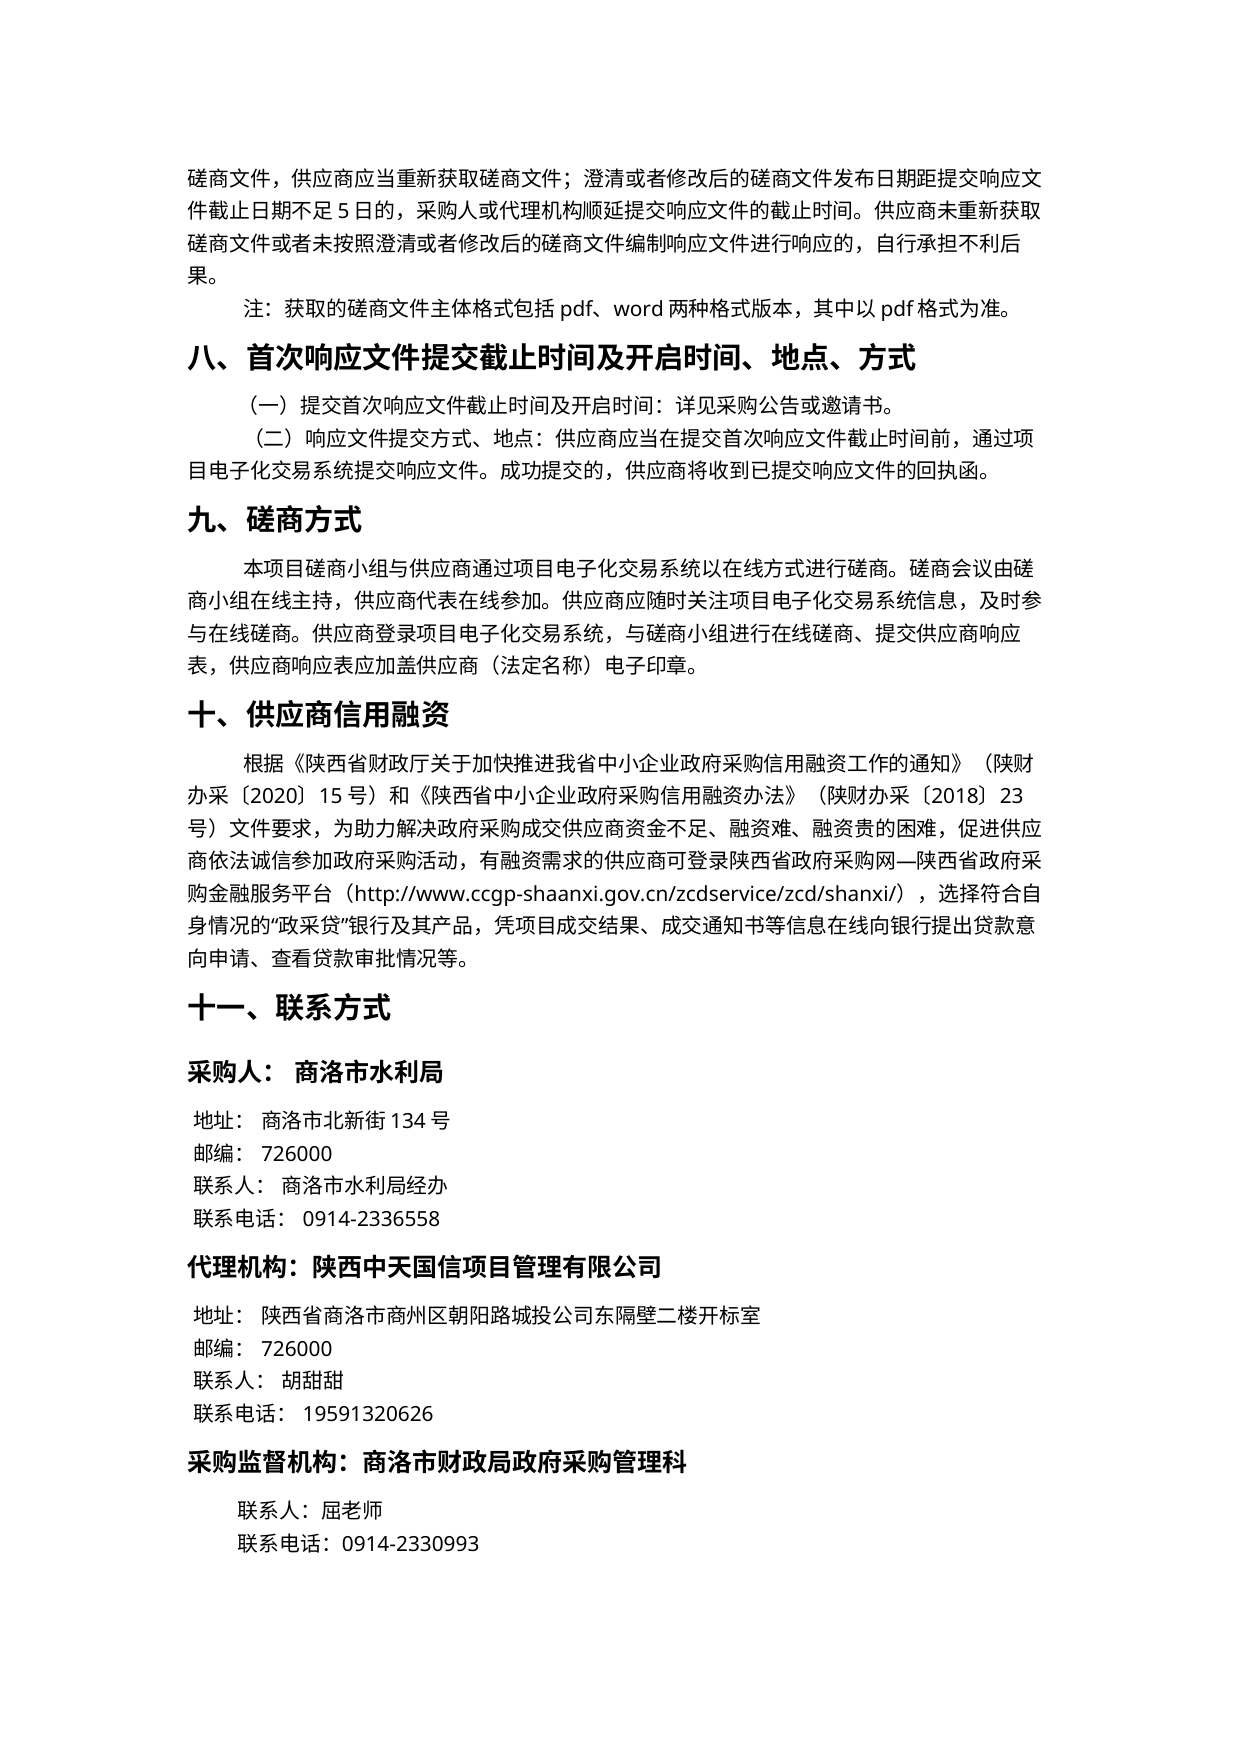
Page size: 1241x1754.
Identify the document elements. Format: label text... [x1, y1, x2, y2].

text 十一、联系方式 [187, 974, 1053, 1039]
text 联系人：屈老师 [187, 1494, 1053, 1527]
text 联系电话：0914-2330993 [187, 1527, 1053, 1559]
text 联系电话： 19591320626 [187, 1397, 1053, 1429]
text 八、首次响应文件提交截止时间及开启时间、地点、方式 [187, 324, 1053, 389]
text （二）响应文件提交方式、地点：供应商应当在提交首次响应文件截止时间前，通过项目电子化交易系统提交响应文件。成功提交的，供应商将收到已提交响应文件的回执函。 [187, 422, 1053, 487]
text 九、磋商方式 [187, 487, 1053, 552]
text 十、供应商信用融资 [187, 682, 1053, 747]
text 联系电话： 0914-2336558 [187, 1202, 1053, 1234]
text 地址： 陕西省商洛市商州区朝阳路城投公司东隔壁二楼开标室 [187, 1299, 1053, 1332]
text （一）提交首次响应文件截止时间及开启时间：详见采购公告或邀请书。 [187, 389, 1053, 422]
text 邮编： 726000 [187, 1332, 1053, 1364]
text 联系人： 胡甜甜 [187, 1364, 1053, 1397]
text 代理机构：陕西中天国信项目管理有限公司 [187, 1234, 1053, 1299]
text 采购人： 商洛市水利局 [187, 1039, 1053, 1104]
text 本项目磋商小组与供应商通过项目电子化交易系统以在线方式进行磋商。磋商会议由磋商小组在线主持，供应商代表在线参加。供应商应随时关注项目电子化交易系统信息，及时参与在线磋商。供应商登录项目电子化交易系统，与磋商小组进行在线磋商、提交供应商响应表，供应商响应表应加盖供应商（法定名称）电子印章。 [187, 552, 1053, 682]
text 邮编： 726000 [187, 1137, 1053, 1169]
text 地址： 商洛市北新街134号 [187, 1104, 1053, 1137]
text 采购监督机构：商洛市财政局政府采购管理科 [187, 1429, 1053, 1494]
text 根据《陕西省财政厅关于加快推进我省中小企业政府采购信用融资工作的通知》（陕财办采〔2020〕15 号）和《陕西省中小企业政府采购信用融资办法》（陕财办采〔2018〕23 号）文件要求，为助力解决政府采购成交供应商资金不足、融资难、融资贵的困难，促进供应商依法诚信参加政府采购活动，有融资需求的供应商可登录陕西省政府采购网—陕西省政府采购金融服务平台（http://www.ccgp-shaanxi.gov.cn/zcdservice/zcd/shanxi/），选择符合自身情况的“政采贷”银行及其产品，凭项目成交结果、成交通知书等信息在线向银行提出贷款意向申请、查看贷款审批情况等。 [187, 747, 1053, 974]
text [187, 162, 1053, 292]
text 联系人： 商洛市水利局经办 [187, 1169, 1053, 1202]
text 注：获取的磋商文件主体格式包括pdf、word两种格式版本，其中以pdf格式为准。 [187, 292, 1053, 324]
